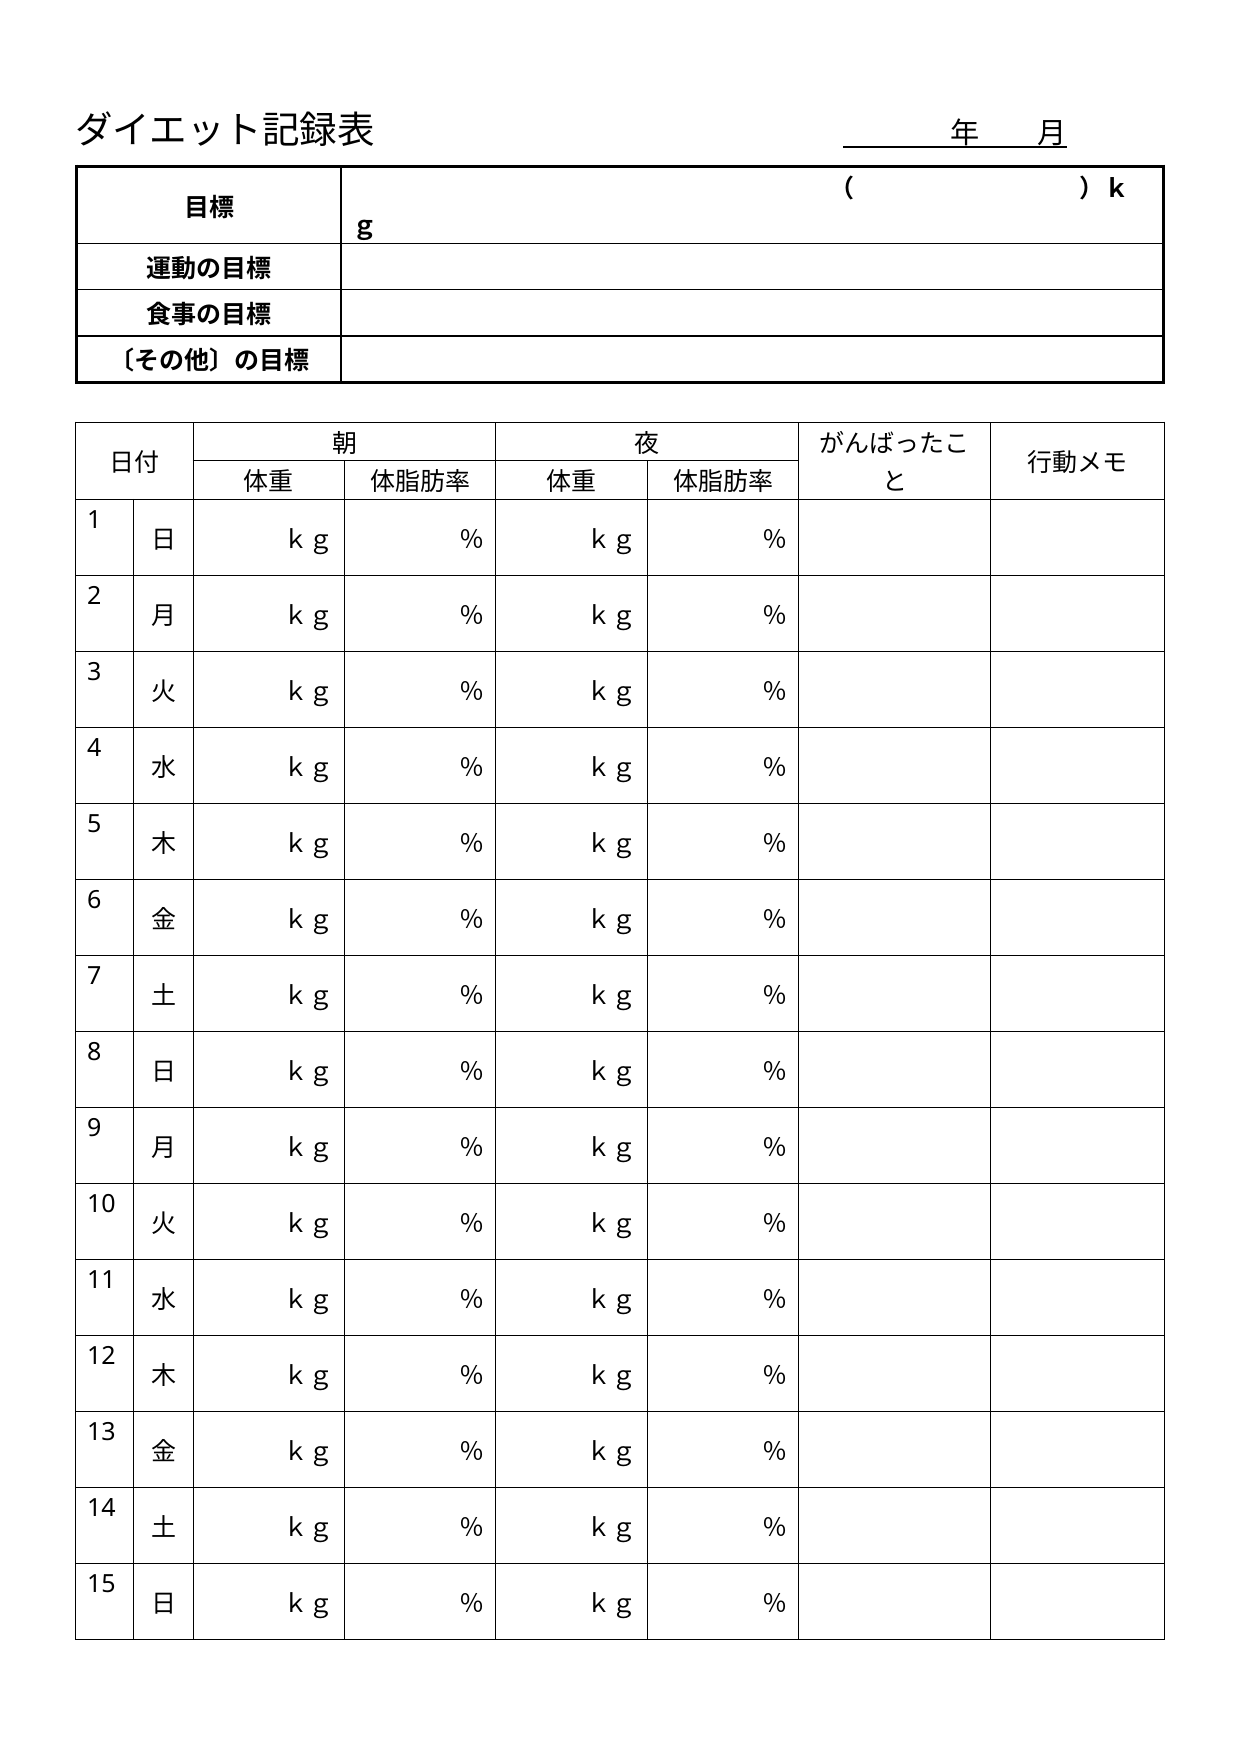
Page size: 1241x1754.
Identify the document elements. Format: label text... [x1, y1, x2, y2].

table_cell ｋｇ [496, 956, 647, 1031]
table_cell [991, 956, 1164, 1031]
table_cell ％ [648, 1032, 798, 1107]
table_cell [76, 576, 133, 651]
table_cell [991, 1108, 1164, 1183]
table_cell [991, 500, 1164, 575]
table_cell 金 [134, 880, 193, 955]
table_cell [76, 880, 133, 955]
table_cell [76, 1488, 133, 1563]
table_cell ％ [345, 728, 495, 803]
table_cell [991, 576, 1164, 651]
table_cell ％ [345, 1260, 495, 1335]
table_cell 土 [134, 956, 193, 1031]
table_cell ％ [648, 652, 798, 727]
table_cell [991, 1260, 1164, 1335]
table_cell [991, 728, 1164, 803]
table_cell ｋｇ [496, 576, 647, 651]
table_cell ％ [648, 804, 798, 879]
table_cell ｋｇ [496, 1488, 647, 1563]
table_cell ％ [345, 1108, 495, 1183]
table_cell [799, 1488, 990, 1563]
table_cell 月 [134, 576, 193, 651]
table_cell [76, 1336, 133, 1411]
table_cell [991, 804, 1164, 879]
table_header 行動メモ [991, 423, 1164, 499]
table_cell [991, 1488, 1164, 1563]
table_cell ｋｇ [194, 1260, 344, 1335]
table_cell [799, 500, 990, 575]
table_cell ％ [648, 1260, 798, 1335]
table_cell [76, 804, 133, 879]
table_cell ％ [648, 1184, 798, 1259]
table_cell ％ [345, 1184, 495, 1259]
table_cell ％ [345, 1564, 495, 1639]
table_cell ｋｇ [496, 1336, 647, 1411]
table_cell [991, 1032, 1164, 1107]
table_cell [799, 728, 990, 803]
table_header 夜 [496, 423, 798, 460]
table_cell ％ [648, 1336, 798, 1411]
table_cell ｋｇ [194, 576, 344, 651]
table_cell ｋｇ [496, 500, 647, 575]
table_cell [799, 1108, 990, 1183]
table_cell ｋｇ [194, 1184, 344, 1259]
table_cell [76, 1032, 133, 1107]
table_cell [799, 652, 990, 727]
table_cell ｋｇ [496, 1032, 647, 1107]
table_cell ｋｇ [194, 880, 344, 955]
table_header 目標 [78, 168, 340, 243]
table_cell ｋｇ [194, 1488, 344, 1563]
table_cell 日 [134, 1032, 193, 1107]
table_cell [799, 1184, 990, 1259]
table_cell 金 [134, 1412, 193, 1487]
table_cell 体重 [194, 461, 344, 499]
table_cell ｋｇ [194, 956, 344, 1031]
table_cell 運動の目標 [78, 244, 340, 289]
table_cell ｋｇ [496, 652, 647, 727]
table_cell ｋｇ [496, 1412, 647, 1487]
table_cell [76, 956, 133, 1031]
table_cell [991, 1564, 1164, 1639]
table_cell 木 [134, 804, 193, 879]
table_cell ％ [345, 1412, 495, 1487]
table_cell 〔その他〕の目標 [78, 337, 340, 381]
table_cell ｋｇ [194, 804, 344, 879]
table_cell ％ [345, 1032, 495, 1107]
table_cell ％ [345, 576, 495, 651]
table_cell [76, 1564, 133, 1639]
table_cell [76, 1260, 133, 1335]
table_header 朝 [194, 423, 495, 460]
table_cell 水 [134, 1260, 193, 1335]
table_header がんばったこと [799, 423, 990, 499]
table_cell ％ [648, 1488, 798, 1563]
table_cell 日 [134, 500, 193, 575]
table_cell ｋｇ [194, 1412, 344, 1487]
table_cell [76, 1184, 133, 1259]
table_cell [342, 290, 1162, 335]
table_cell 火 [134, 1184, 193, 1259]
table_cell ｋｇ [194, 500, 344, 575]
table_cell [799, 1564, 990, 1639]
table_cell ｋｇ [194, 728, 344, 803]
table_cell ％ [648, 728, 798, 803]
table_cell ｋｇ [194, 1108, 344, 1183]
table_cell 土 [134, 1488, 193, 1563]
table_cell 食事の目標 [78, 290, 340, 335]
text ダイエット記録表 年 月 [75, 89, 1165, 164]
table_cell 体脂肪率 [648, 461, 798, 499]
table_cell ％ [648, 576, 798, 651]
table_cell [991, 1336, 1164, 1411]
table_cell [991, 880, 1164, 955]
table_cell [799, 1260, 990, 1335]
table_cell [991, 652, 1164, 727]
table_cell ％ [345, 1488, 495, 1563]
table_cell ％ [648, 1564, 798, 1639]
table_cell ％ [345, 804, 495, 879]
table_cell [76, 652, 133, 727]
table_cell [799, 1412, 990, 1487]
table_cell ％ [648, 880, 798, 955]
table_cell ％ [345, 652, 495, 727]
table_cell [342, 244, 1162, 289]
table_cell ｋｇ [496, 728, 647, 803]
table_cell [991, 1412, 1164, 1487]
table_cell ％ [648, 1412, 798, 1487]
table_cell 木 [134, 1336, 193, 1411]
table_cell [799, 880, 990, 955]
table_cell ｋｇ [496, 804, 647, 879]
table_cell ％ [648, 1108, 798, 1183]
table_cell ％ [345, 880, 495, 955]
table_cell [991, 1184, 1164, 1259]
table_cell [76, 500, 133, 575]
table_cell ％ [345, 956, 495, 1031]
table_cell 体重 [496, 461, 647, 499]
table_cell [342, 337, 1162, 381]
table_cell 体脂肪率 [345, 461, 495, 499]
table_cell ｋｇ [496, 880, 647, 955]
table_cell 月 [134, 1108, 193, 1183]
table_cell ｋｇ [194, 1336, 344, 1411]
table_cell ｋｇ [194, 1032, 344, 1107]
table_cell [799, 576, 990, 651]
table_header 日付 [76, 423, 193, 499]
table_cell [76, 728, 133, 803]
table_cell ％ [345, 1336, 495, 1411]
table_cell ｋｇ [496, 1260, 647, 1335]
table_cell ％ [648, 956, 798, 1031]
table_cell ％ [345, 500, 495, 575]
table_cell ｋｇ [496, 1184, 647, 1259]
table_cell ｋｇ [496, 1564, 647, 1639]
table_cell [76, 1412, 133, 1487]
table_cell ％ [648, 500, 798, 575]
table_cell 水 [134, 728, 193, 803]
table_cell [76, 1108, 133, 1183]
table_cell [799, 1336, 990, 1411]
table_cell [799, 1032, 990, 1107]
table_header （ ）ｋｇ [342, 168, 1162, 243]
table_cell ｋｇ [496, 1108, 647, 1183]
table_cell [799, 804, 990, 879]
table_cell ｋｇ [194, 652, 344, 727]
table_cell ｋｇ [194, 1564, 344, 1639]
table_cell [799, 956, 990, 1031]
table_cell 火 [134, 652, 193, 727]
table_cell 日 [134, 1564, 193, 1639]
